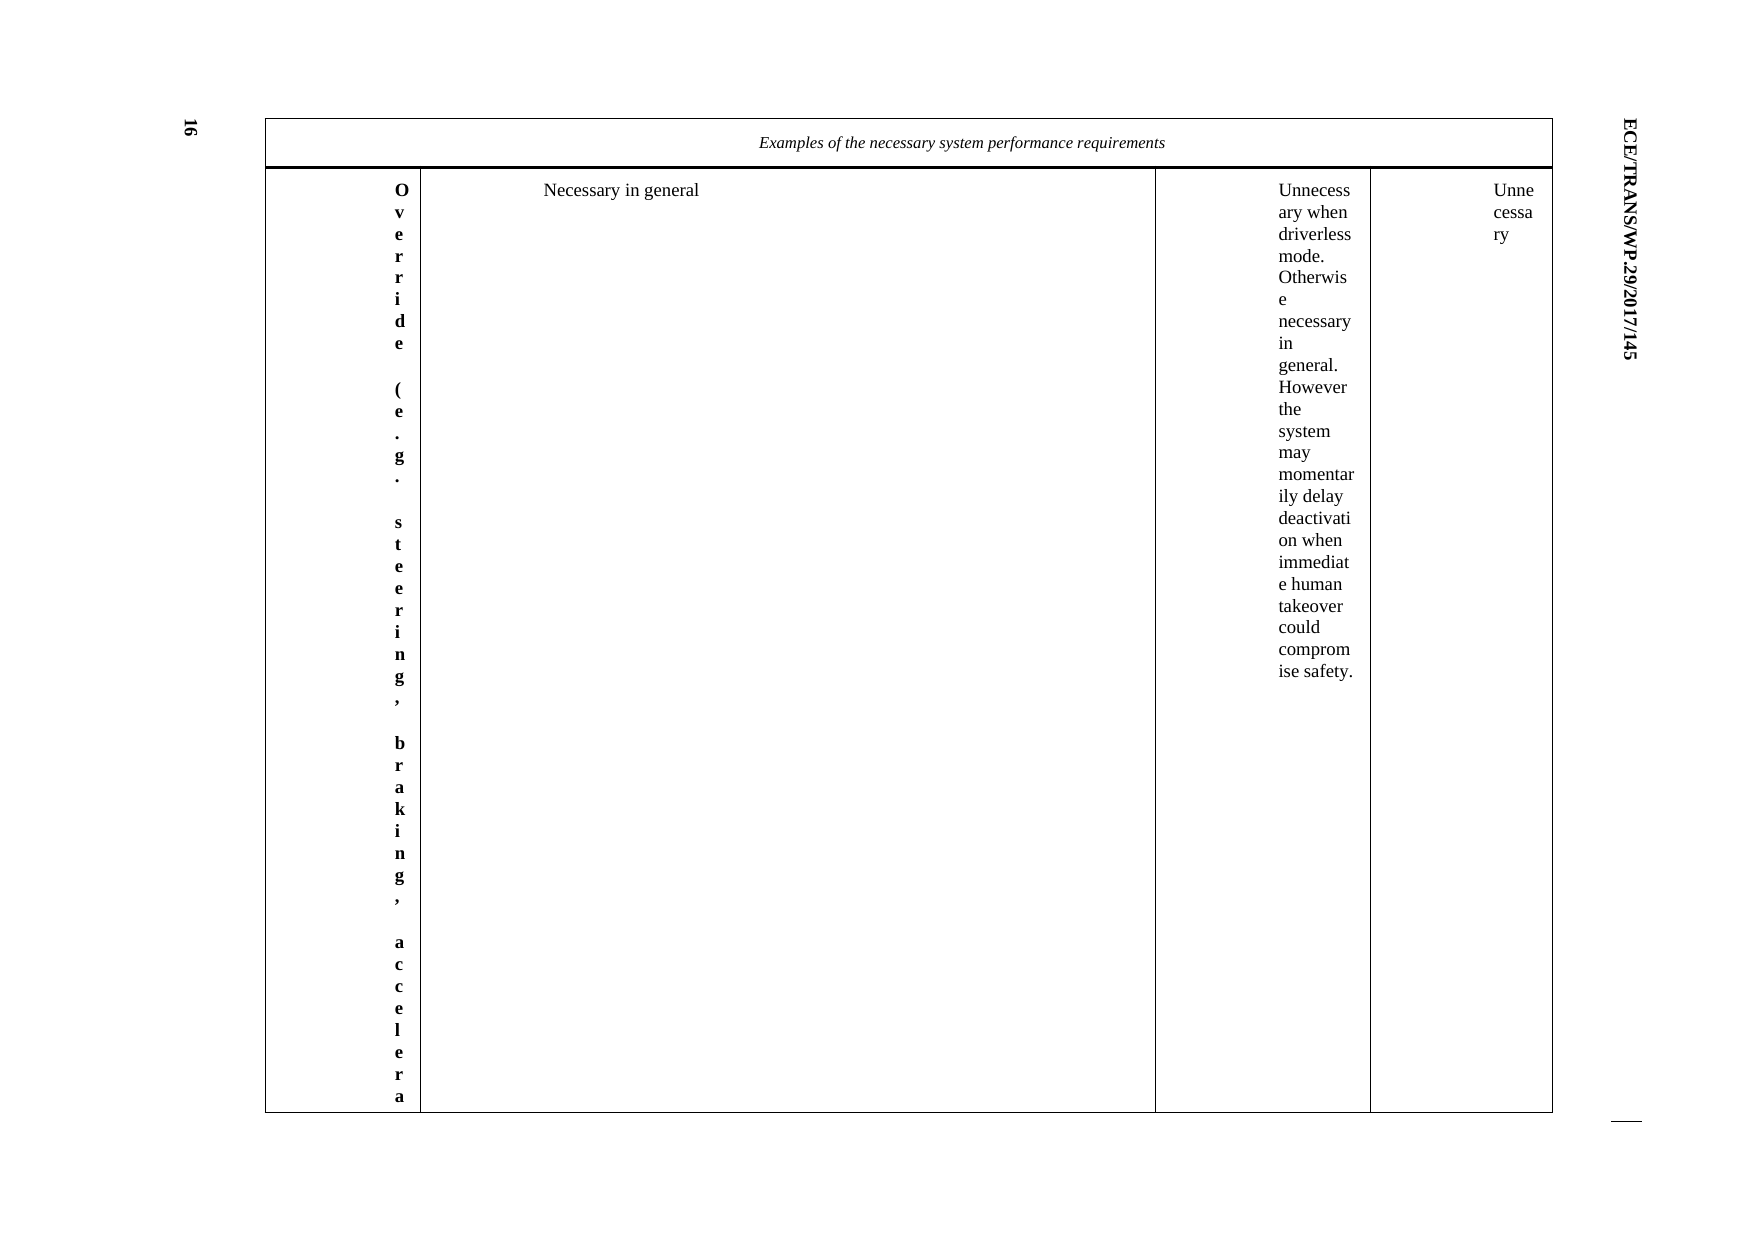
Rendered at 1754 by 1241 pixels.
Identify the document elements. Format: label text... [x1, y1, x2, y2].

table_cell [266, 169, 420, 1112]
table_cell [1156, 169, 1370, 1112]
table_cell Unnecessary [1371, 169, 1552, 1112]
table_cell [421, 169, 1155, 1112]
table_header Examples of the necessary system performance requirements [266, 119, 1552, 166]
